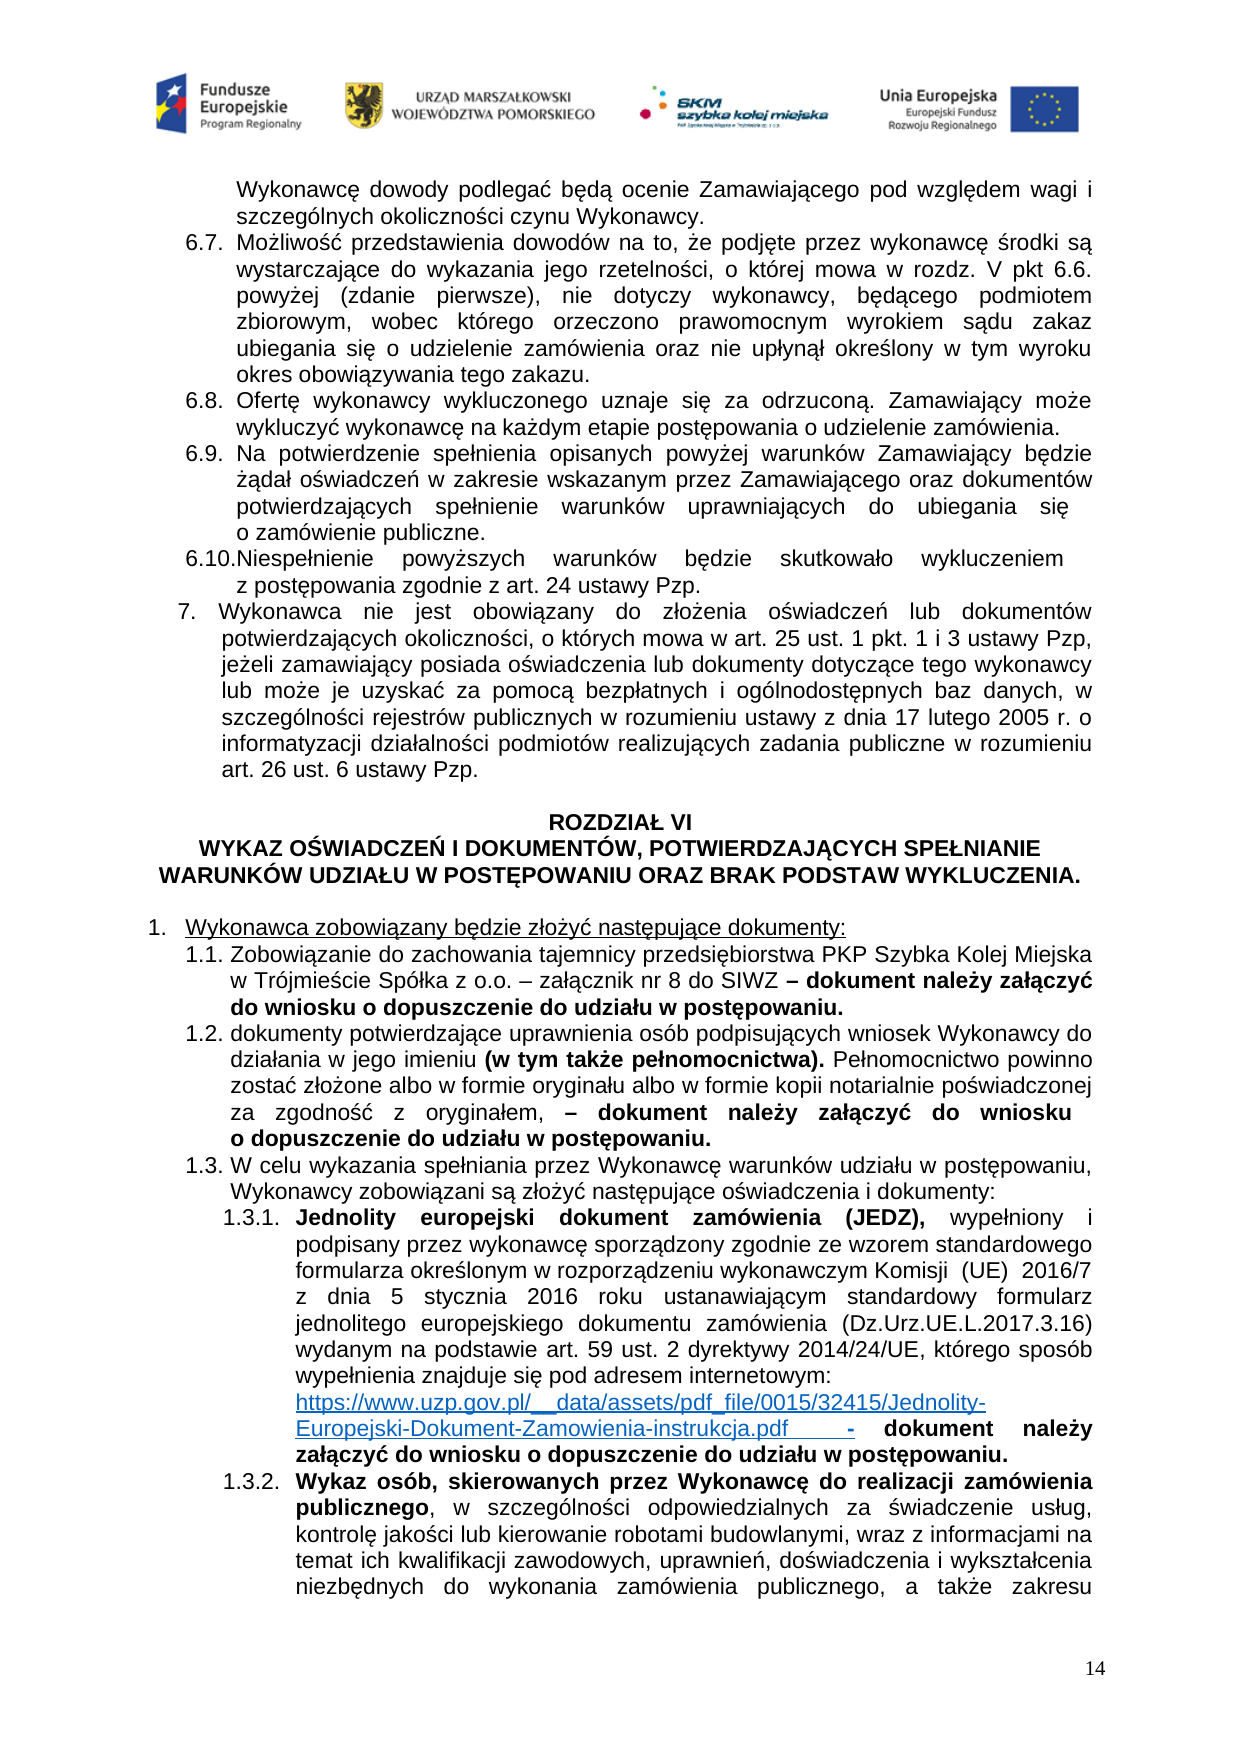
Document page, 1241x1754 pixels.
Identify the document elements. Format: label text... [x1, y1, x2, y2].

text 7. Wykonawca nie jest obowiązany do złożenia oświadczeń lub dokumentów potwierdzających okoliczności, o których mowa w art. 25 ust. 1 pkt. 1 i 3 ustawy Pzp, jeżeli zamawiający posiada oświadczenia lub dokumenty dotyczące tego wykonawcy lub może je uzyskać za pomocą bezpłatnych i ogólnodostępnych baz danych, w szczególności rejestrów publicznych w rozumieniu ustawy z dnia 17 lutego 2005 r. o informatyzacji działalności podmiotów realizujących zadania publiczne w rozumieniu art. 26 ust. 6 ustawy Pzp. [177, 598, 1093, 783]
list W celu wykazania spełniania przez Wykonawcę warunków udziału w postępowaniu, Wykonawcy zobowiązani są złożyć następujące oświadczenia i dokumenty: [185, 1152, 1093, 1204]
list Niespełnienie powyższych warunków będzie skutkowało wykluczeniem z postępowania zgodnie z art. 24 ustawy Pzp. [185, 545, 1093, 598]
list Zobowiązanie do zachowania tajemnicy przedsiębiorstwa PKP Szybka Kolej Miejska w Trójmieście Spółka z o.o. – załącznik nr 8 do SIWZ – dokument należy załączyć do wniosku o dopuszczenie do udziału w postępowaniu. [185, 941, 1093, 1020]
list dokumenty potwierdzające uprawnienia osób podpisujących wniosek Wykonawcy do działania w jego imieniu (w tym także pełnomocnictwa). Pełnomocnictwo powinno zostać złożone albo w formie oryginału albo w formie kopii notarialnie poświadczonej za zgodność z oryginałem, – dokument należy załączyć do wniosku o dopuszczenie do udziału w postępowaniu. [185, 1020, 1093, 1152]
list Możliwość przedstawienia dowodów na to, że podjęte przez wykonawcę środki są wystarczające do wykazania jego rzetelności, o której mowa w rozdz. V pkt 6.6. powyżej (zdanie pierwsze), nie dotyczy wykonawcy, będącego podmiotem zbiorowym, wobec którego orzeczono prawomocnym wyrokiem sądu zakaz ubiegania się o udzielenie zamówienia oraz nie upłynął określony w tym wyroku okres obowiązywania tego zakazu. [185, 229, 1093, 387]
list Wykonawca zobowiązany będzie złożyć następujące dokumenty: [148, 914, 1093, 941]
picture [147, 73, 1093, 148]
list Na potwierdzenie spełnienia opisanych powyżej warunków Zamawiający będzie żądał oświadczeń w zakresie wskazanym przez Zamawiającego oraz dokumentów potwierdzających spełnienie warunków uprawniających do ubiegania się o zamówienie publiczne. [185, 440, 1093, 545]
text ROZDZIAŁ VI [148, 809, 1093, 835]
list Jednolity europejski dokument zamówienia (JEDZ), wypełniony i podpisany przez wykonawcę sporządzony zgodnie ze wzorem standardowego formularza określonym w rozporządzeniu wykonawczym Komisji (UE) 2016/7 z dnia 5 stycznia 2016 roku ustanawiającym standardowy formularz jednolitego europejskiego dokumentu zamówienia (Dz.Urz.UE.L.2017.3.16) wydanym na podstawie art. 59 ust. 2 dyrektywy 2014/24/UE, którego sposób wypełnienia znajduje się pod adresem internetowym: [223, 1204, 1093, 1389]
text https://www.uzp.gov.pl/__data/assets/pdf_file/0015/32415/Jednolity-Europejski-Dokument-Zamowienia-instrukcja.pdf - dokument należy załączyć do wniosku o dopuszczenie do udziału w postępowaniu. [295, 1389, 1093, 1468]
list Ofertę wykonawcy wykluczonego uznaje się za odrzuconą. Zamawiający może wykluczyć wykonawcę na każdym etapie postępowania o udzielenie zamówienia. [185, 387, 1093, 440]
text WYKAZ OŚWIADCZEŃ I DOKUMENTÓW, POTWIERDZAJĄCYCH SPEŁNIANIE WARUNKÓW UDZIAŁU W POSTĘPOWANIU ORAZ BRAK PODSTAW WYKLUCZENIA. [148, 835, 1093, 888]
